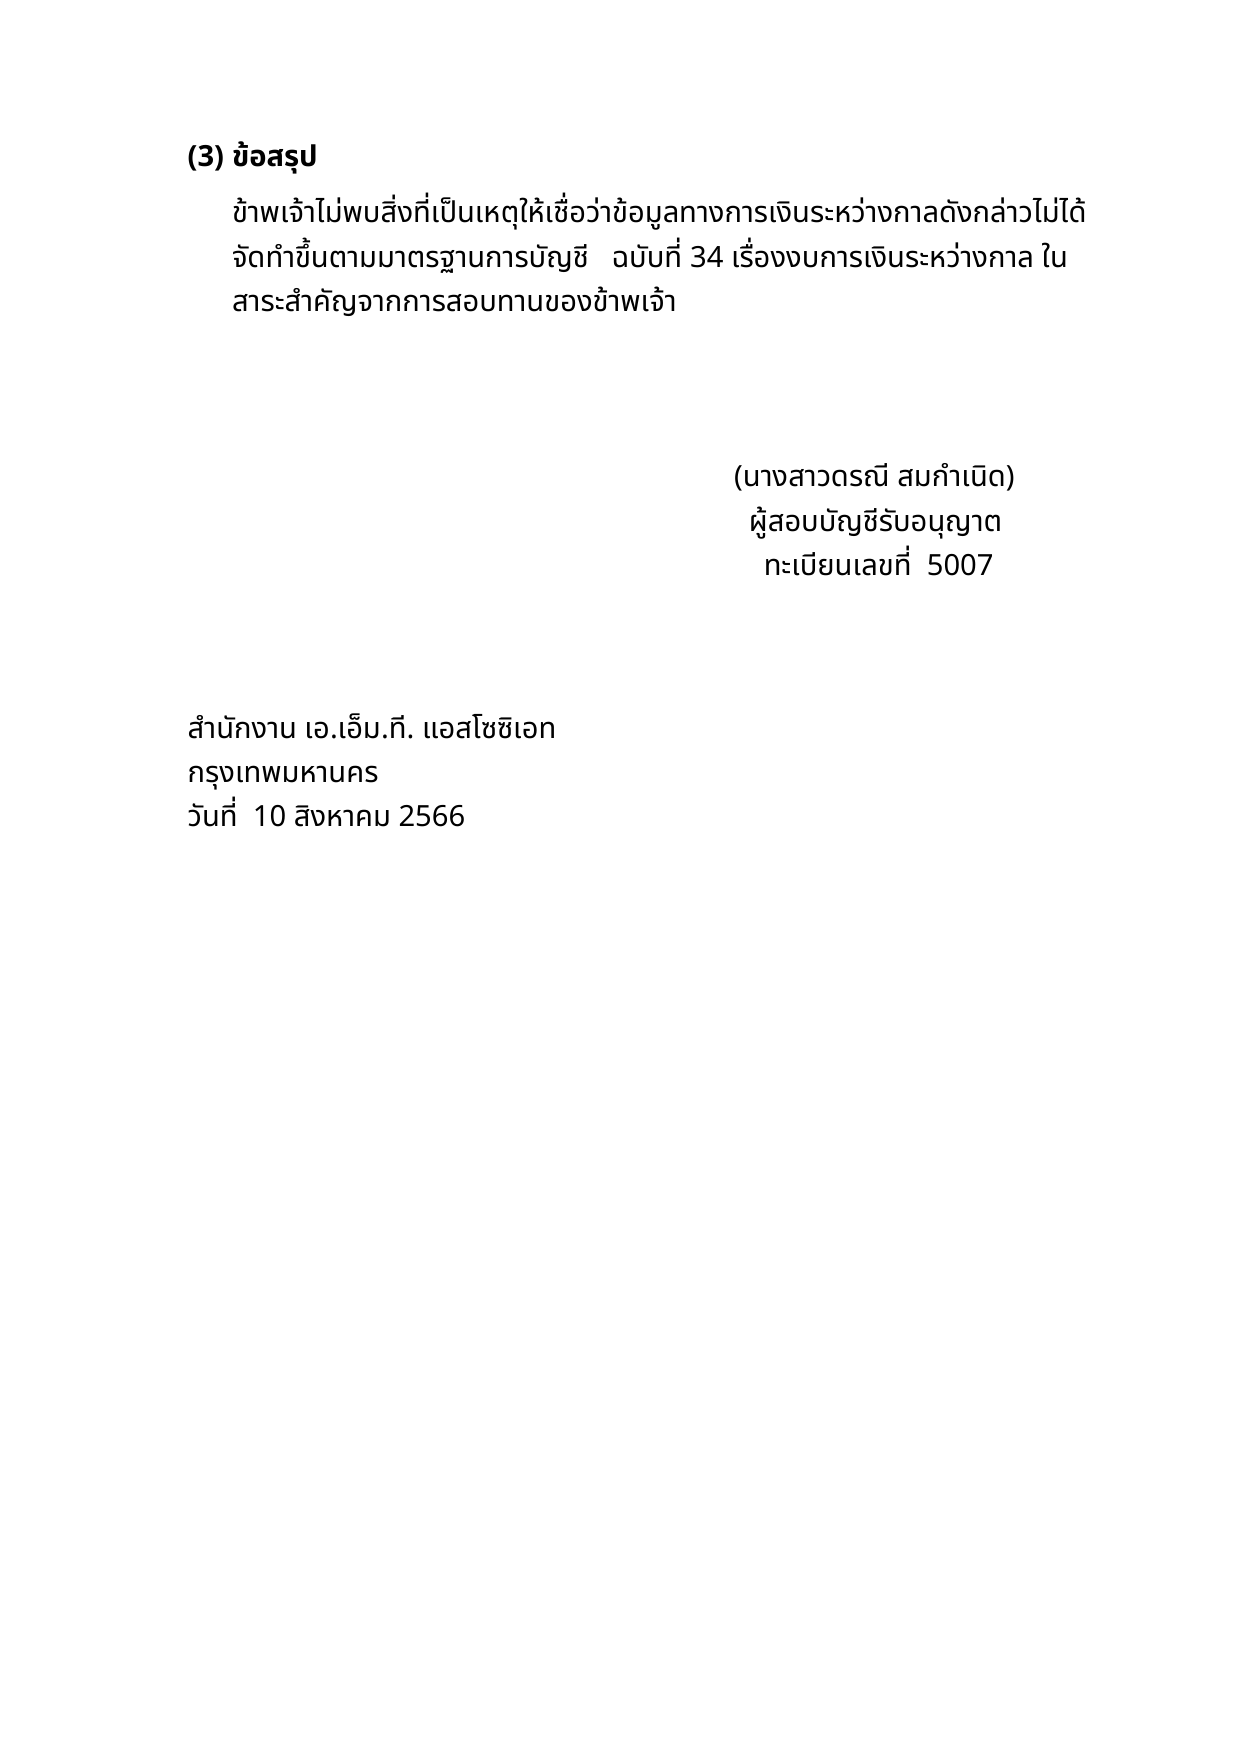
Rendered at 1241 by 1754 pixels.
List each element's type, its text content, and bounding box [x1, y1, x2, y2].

text กรุงเทพมหานคร [187, 752, 1103, 796]
text ทะเบียนเลขที่ 5007 [187, 544, 1103, 588]
text ข้าพเจ้าไม่พบสิ่งที่เป็นเหตุให้เชื่อว่าข้อมูลทางการเงินระหว่างกาลดังกล่าวไม่ได้จัดทำขึ้นตามมาตรฐานการบัญชี ฉบับที่ 34 เรื่องงบการเงินระหว่างกาล ในสาระสำคัญจากการสอบทานของข้าพเจ้า [232, 192, 1103, 324]
text วันที่ 10 สิงหาคม 2566 [187, 796, 1103, 840]
text ผู้สอบบัญชีรับอนุญาต [187, 500, 1103, 544]
list ข้อสรุป [187, 135, 1103, 179]
text (นางสาวดรณี สมกำเนิด) [187, 456, 1103, 500]
text สำนักงาน เอ.เอ็ม.ที. แอสโซซิเอท [187, 707, 1103, 752]
